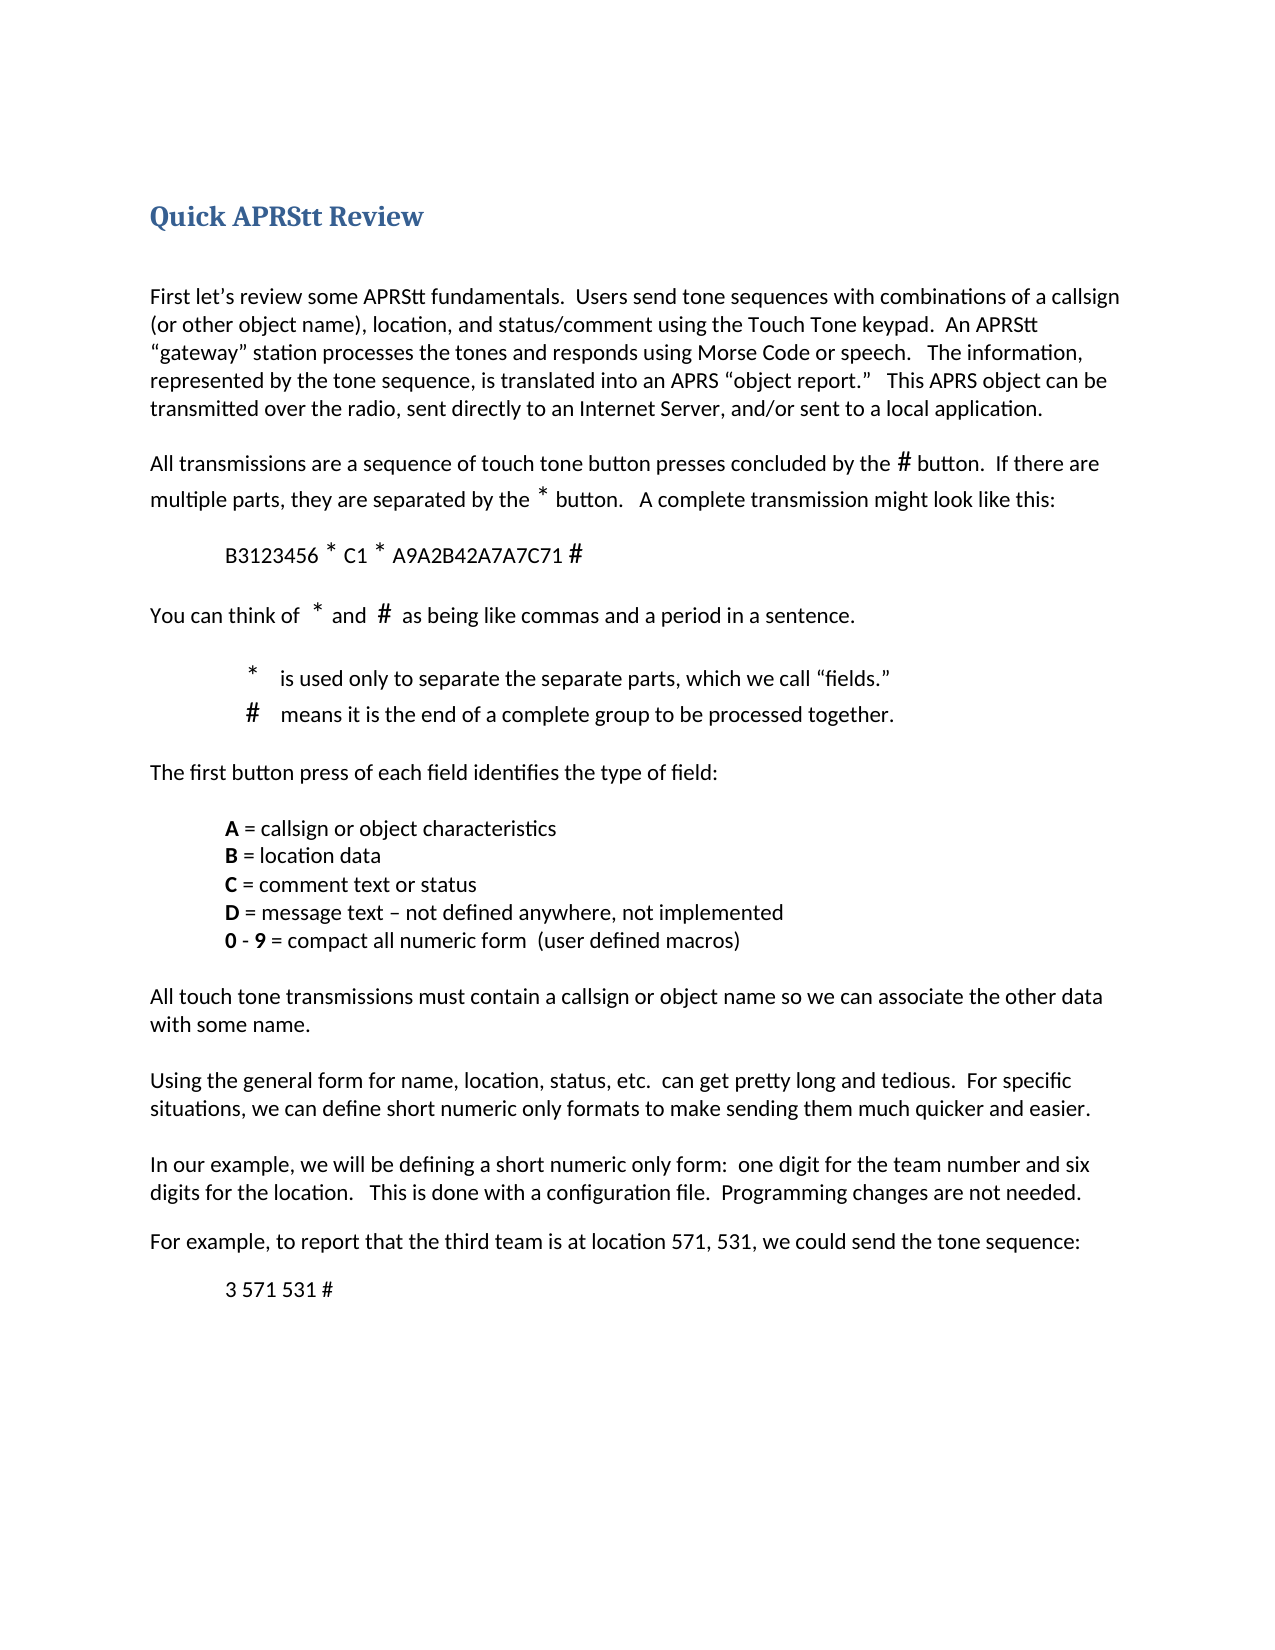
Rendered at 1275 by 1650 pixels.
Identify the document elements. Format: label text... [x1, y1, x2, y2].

text 0 - 9 = compact all numeric form (user defined macros) [225, 926, 1125, 954]
text B = location data [225, 842, 1125, 870]
text C = comment text or status [225, 870, 1125, 898]
text B3123456 * C1 * A9A2B42A7A7C71 # [225, 535, 1125, 571]
subtitle Quick APRStt Review [150, 200, 1125, 233]
text The first button press of each field identifies the type of field: [150, 758, 1125, 786]
text For example, to report that the third team is at location 571, 531, we could send the tone sequence: [150, 1227, 1125, 1255]
text * is used only to separate the separate parts, which we call “fields.” [150, 658, 1125, 694]
text All transmissions are a sequence of touch tone button presses concluded by the # button. If there are multiple parts, they are separated by the * button. A complete transmission might look like this: [150, 443, 1125, 514]
text D = message text – not defined anywhere, not implemented [225, 898, 1125, 926]
text # means it is the end of a complete group to be processed together. [150, 694, 1125, 729]
text A = callsign or object characteristics [225, 814, 1125, 842]
text 3 571 531 # [225, 1276, 1125, 1304]
text You can think of * and # as being like commas and a period in a sentence. [150, 595, 1125, 630]
text Using the general form for name, location, status, etc. can get pretty long and tedious. For specific situations, we can define short numeric only formats to make sending them much quicker and easier. [150, 1066, 1125, 1122]
text In our example, we will be defining a short numeric only form: one digit for the team number and six digits for the location. This is done with a configuration file. Programming changes are not needed. [150, 1150, 1125, 1206]
text First let’s review some APRStt fundamentals. Users send tone sequences with combinations of a callsign (or other object name), location, and status/comment using the Touch Tone keypad. An APRStt “gateway” station processes the tones and responds using Morse Code or speech. The information, represented by the tone sequence, is translated into an APRS “object report.” This APRS object can be transmitted over the radio, sent directly to an Internet Server, and/or sent to a local application. [150, 282, 1125, 422]
text All touch tone transmissions must contain a callsign or object name so we can associate the other data with some name. [150, 982, 1125, 1038]
